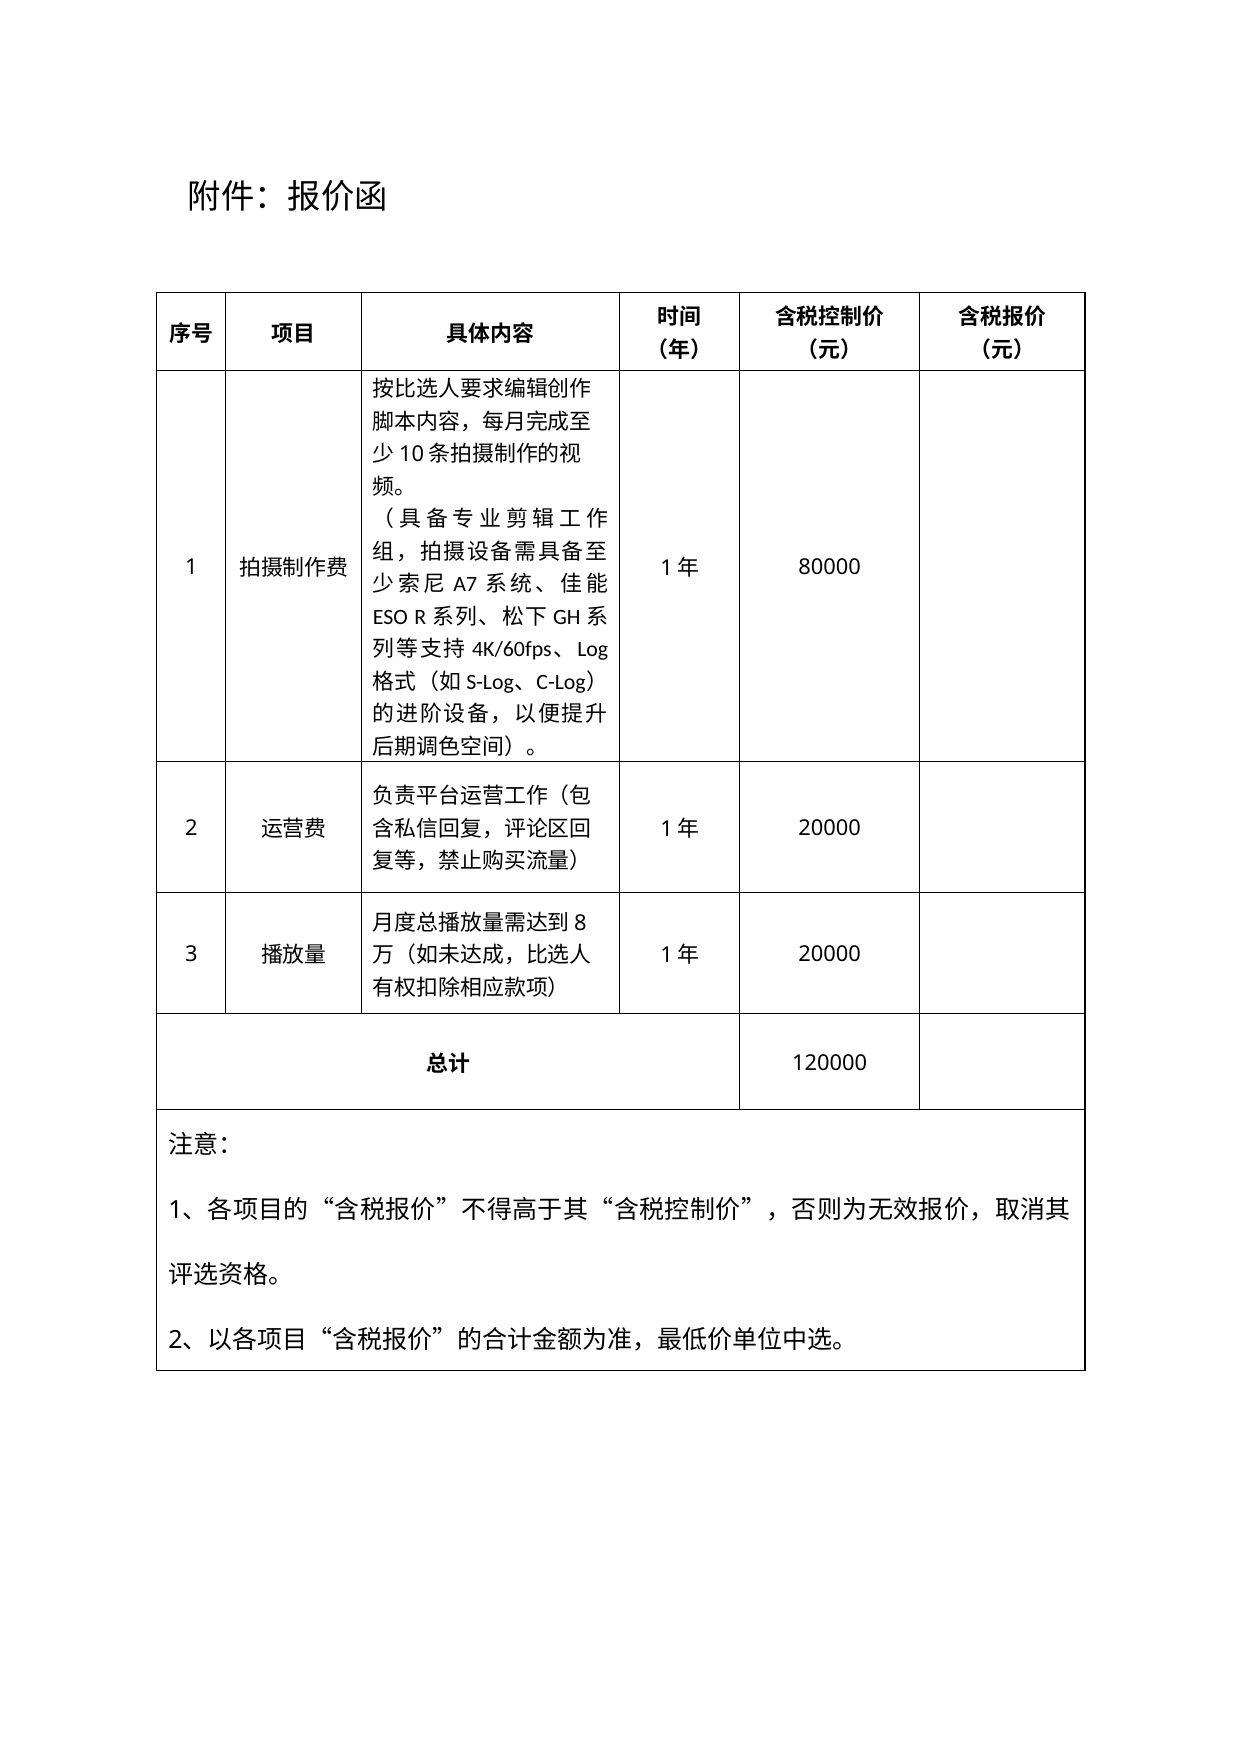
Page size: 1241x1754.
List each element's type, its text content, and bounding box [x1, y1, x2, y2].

table_cell 运营费 [226, 762, 361, 892]
table_cell [920, 762, 1084, 892]
table_cell 按比选人要求编辑创作脚本内容，每月完成至少10条拍摄制作的视频。 （具备专业剪辑工作组，拍摄设备需具备至少索尼A7系统、佳能ESO R系列、松下GH系列等支持4K/60fps、Log格式（如S-Log、C-Log）的进阶设备，以便提升后期调色空间）。 [362, 371, 619, 761]
table_cell 拍摄制作费 [226, 371, 361, 761]
table_cell [920, 371, 1084, 761]
table_header 序号 [157, 293, 225, 370]
table_cell 1年 [620, 762, 739, 892]
table_cell 总计 [157, 1014, 739, 1109]
table_cell [920, 1014, 1084, 1109]
table_header 时间（年） [620, 293, 739, 370]
text 附件：报价函 [187, 162, 1053, 227]
table_cell 80000 [740, 371, 919, 761]
table_cell 1年 [620, 893, 739, 1013]
table_cell 播放量 [226, 893, 361, 1013]
table_cell 3 [157, 893, 225, 1013]
table_cell 月度总播放量需达到8万（如未达成，比选人有权扣除相应款项） [362, 893, 619, 1013]
table_cell 注意： 各项目的“含税报价”不得高于其“含税控制价”，否则为无效报价，取消其评选资格。 以各项目“含税报价”的合计金额为准，最低价单位中选。 [157, 1110, 1084, 1370]
table_header 含税控制价（元） [740, 293, 919, 370]
table_cell 2 [157, 762, 225, 892]
table_header 含税报价（元） [920, 293, 1084, 370]
table_header 具体内容 [362, 293, 619, 370]
table_cell [920, 893, 1084, 1013]
table_cell 负责平台运营工作（包含私信回复，评论区回复等，禁止购买流量） [362, 762, 619, 892]
table_header 项目 [226, 293, 361, 370]
table_cell 20000 [740, 893, 919, 1013]
table_cell 1 [157, 371, 225, 761]
table_cell 20000 [740, 762, 919, 892]
table_cell 1年 [620, 371, 739, 761]
table_cell 120000 [740, 1014, 919, 1109]
